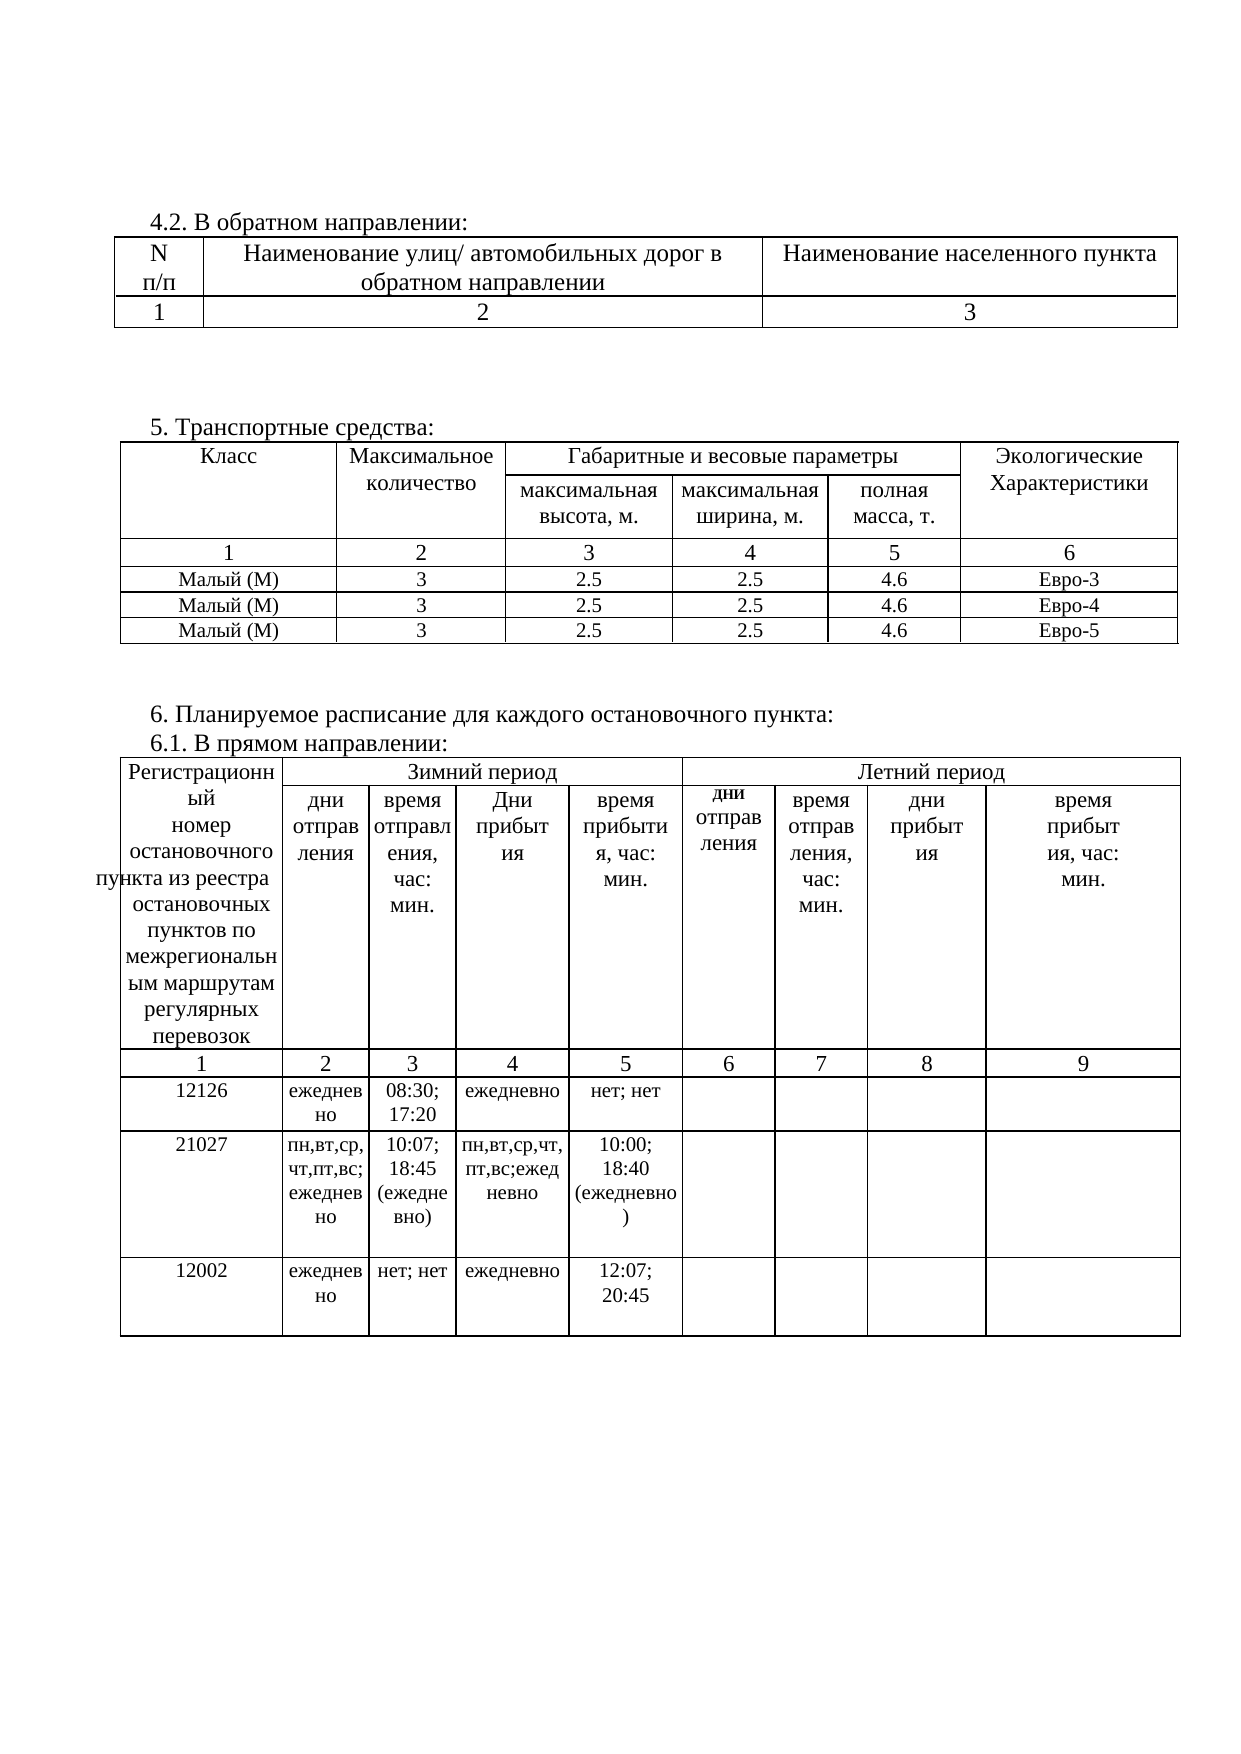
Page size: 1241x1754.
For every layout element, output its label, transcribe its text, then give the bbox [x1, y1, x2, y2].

table_cell [987, 1132, 1180, 1257]
table_cell Евро-4 [961, 593, 1177, 617]
text 5. Транспортные средства: [150, 412, 1090, 441]
table_cell 21027 [121, 1132, 282, 1257]
table_cell ежедневно [283, 1078, 368, 1130]
table_header Наименование улиц/ автомобильных дорог в обратном направлении [204, 238, 762, 295]
table_cell [776, 1078, 867, 1130]
table_cell Дни прибыт ия [457, 786, 568, 1048]
table_cell 2.5 [673, 567, 827, 591]
table_cell максимальная ширина, м. [673, 476, 827, 538]
table_cell [868, 1132, 985, 1257]
table_cell время отправ ления, час: мин. [776, 786, 867, 1048]
table_header Зимний период [283, 758, 682, 784]
table_cell 9 [987, 1050, 1180, 1076]
table_cell Малый (М) [121, 593, 336, 617]
table_cell время отправл ения, час: мин. [370, 786, 455, 1048]
table_cell Евро-3 [961, 567, 1177, 591]
table_header Максимальное количество [337, 443, 505, 538]
table_cell ежедневно [457, 1078, 568, 1130]
table_cell ДНИ отправ ления [683, 786, 774, 1048]
table_cell дни отправ ления [283, 786, 368, 1048]
table_header Летний период [683, 758, 1180, 784]
text 6. Планируемое расписание для каждого остановочного пункта: [150, 699, 1090, 728]
table_cell 2.5 [673, 618, 827, 642]
table_cell 3 [370, 1050, 455, 1076]
table_cell 12126 [121, 1078, 282, 1130]
table_cell 8 [868, 1050, 985, 1076]
table_header N п/п [115, 238, 203, 295]
table_cell 12002 [121, 1258, 282, 1335]
table_cell Малый (М) [121, 567, 336, 591]
table_cell 3 [763, 295, 1177, 327]
table_cell 2.5 [506, 593, 672, 617]
table_cell 5 [829, 539, 960, 566]
table_cell 2 [337, 539, 505, 566]
table_cell нет; нет [370, 1258, 455, 1335]
table_cell [987, 1258, 1180, 1335]
table_cell 2.5 [673, 593, 827, 617]
table_cell 4 [673, 539, 827, 566]
table_cell нет; нет [570, 1078, 682, 1130]
table_cell 7 [776, 1050, 867, 1076]
table_header Наименование населенного пункта [763, 238, 1177, 295]
table_cell [776, 1258, 867, 1335]
table_cell 4.6 [829, 593, 960, 617]
table_cell [683, 1258, 774, 1335]
table_cell 2 [283, 1050, 368, 1076]
table_header Регистрационный номер остановочного пункта из реестра остановочных пунктов по межрегиональным маршрутам регулярных перевозок [121, 758, 282, 1048]
table_cell 12:07; 20:45 [570, 1258, 682, 1335]
table_cell максимальная высота, м. [506, 476, 672, 538]
table_cell 1 [121, 1050, 282, 1076]
table_cell [683, 1132, 774, 1257]
table_cell [868, 1078, 985, 1130]
table_cell 3 [337, 618, 505, 642]
table_cell 3 [337, 567, 505, 591]
table_header Габаритные и весовые параметры [506, 443, 960, 474]
table_cell дни прибыт ия [868, 786, 985, 1048]
table_cell ежедневно [283, 1258, 368, 1335]
table_cell пн,вт,ср,чт,пт,вс;ежедневно [283, 1132, 368, 1257]
table_header Класс [121, 443, 336, 538]
text 4.2. В обратном направлении: [150, 207, 1090, 236]
table_cell 2.5 [506, 618, 672, 642]
table_cell Малый (М) [121, 618, 336, 642]
table_cell 5 [570, 1050, 682, 1076]
table_cell 10:00; 18:40 (ежедневно) [570, 1132, 682, 1257]
table_cell 3 [337, 593, 505, 617]
table_cell 08:30; 17:20 [370, 1078, 455, 1130]
table_cell 1 [121, 539, 336, 566]
table_cell [868, 1258, 985, 1335]
table_cell 6 [683, 1050, 774, 1076]
table_cell Евро-5 [961, 618, 1177, 642]
table_header Экологические Характеристики [961, 443, 1177, 538]
table_cell 4.6 [829, 618, 960, 642]
text 6.1. В прямом направлении: [150, 728, 1090, 757]
table_cell 4 [457, 1050, 568, 1076]
table_cell 3 [506, 539, 672, 566]
table_cell 2 [204, 297, 762, 327]
table_cell полная масса, т. [829, 476, 960, 538]
table_cell [683, 1078, 774, 1130]
table_cell 2.5 [506, 567, 672, 591]
table_cell [776, 1132, 867, 1257]
table_cell [987, 1078, 1180, 1130]
table_cell ежедневно [457, 1258, 568, 1335]
table_cell 10:07; 18:45 (ежедневно) [370, 1132, 455, 1257]
table_cell 6 [961, 539, 1177, 566]
table_cell пн,вт,ср,чт,пт,вс;ежедневно [457, 1132, 568, 1257]
table_cell 1 [115, 296, 203, 327]
table_cell время прибыти я, час: мин. [570, 786, 682, 1048]
table_cell время прибыт ия, час: мин. [987, 786, 1180, 1048]
table_cell 4.6 [829, 567, 960, 591]
